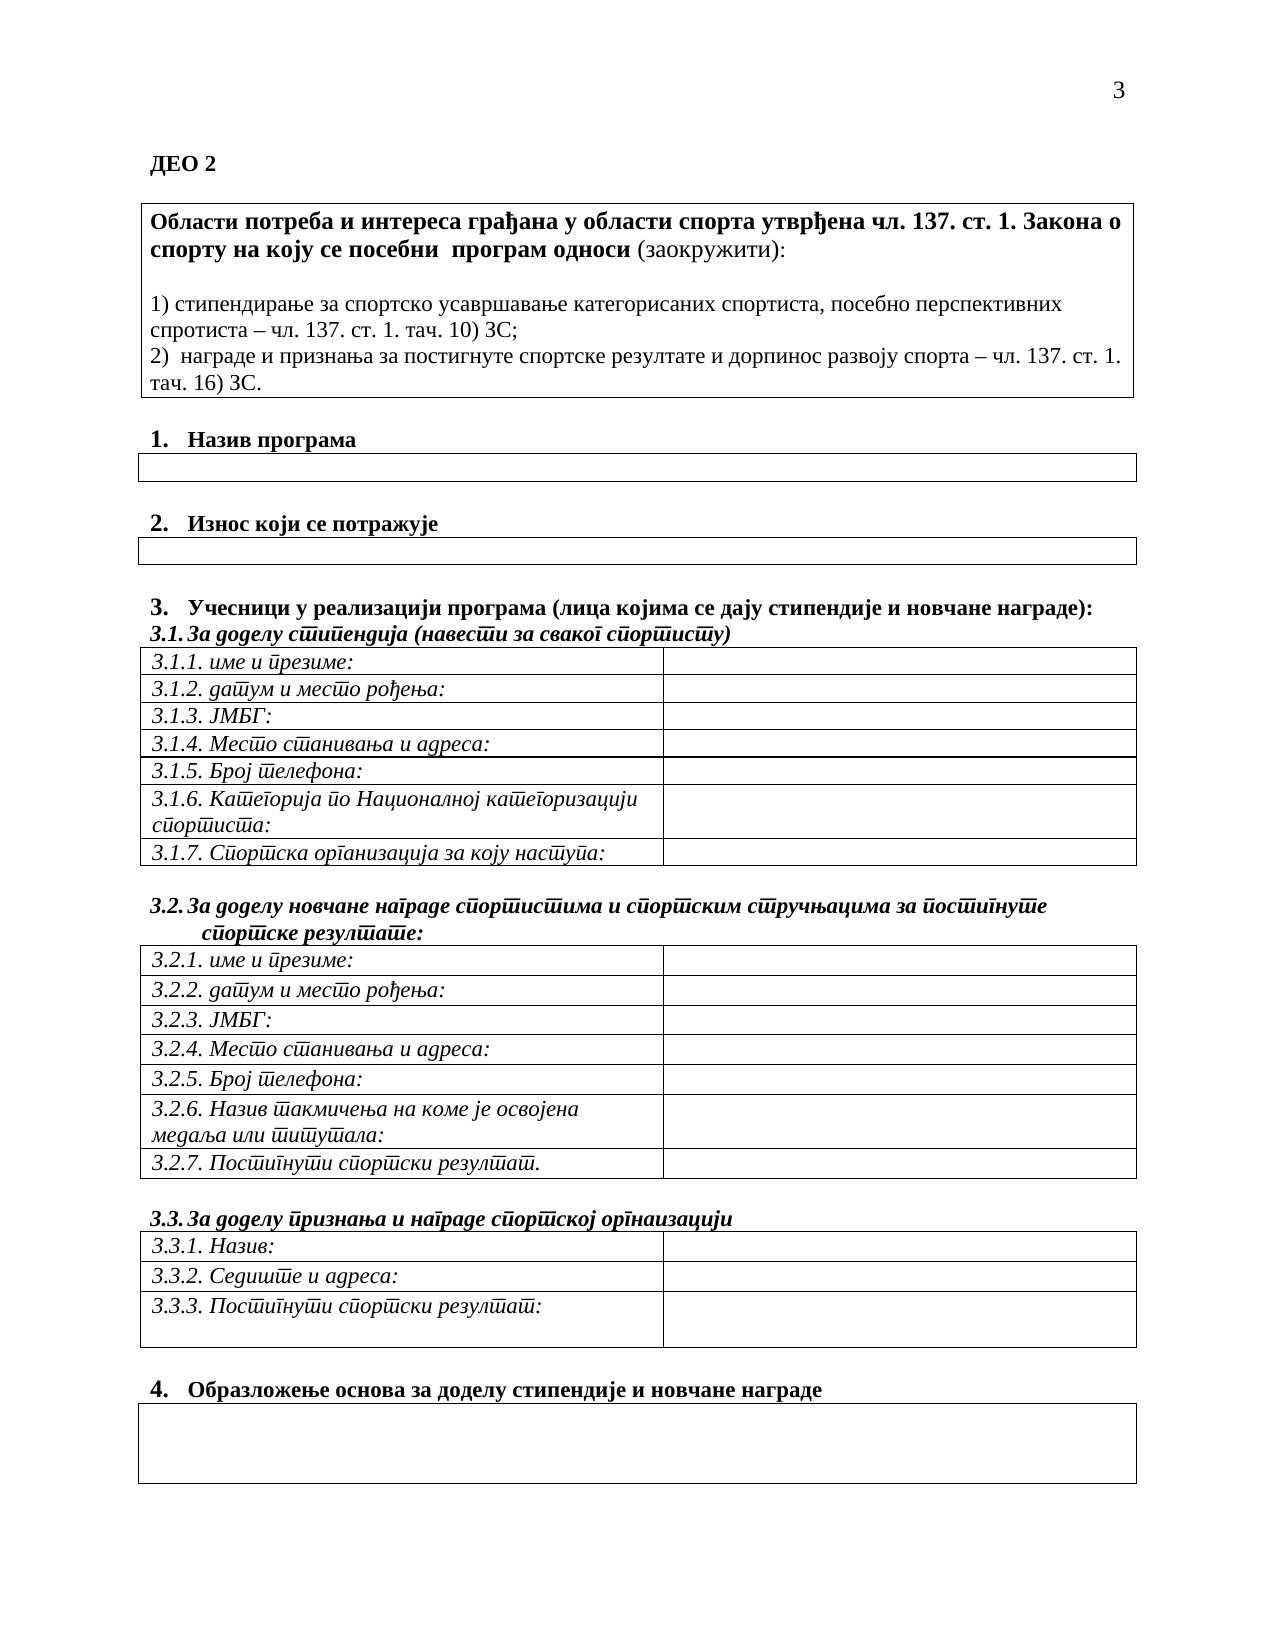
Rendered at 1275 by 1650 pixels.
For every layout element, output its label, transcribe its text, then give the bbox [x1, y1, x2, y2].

table_cell [664, 730, 1136, 756]
table_cell 3.3.2. Седиште и адреса: [141, 1262, 663, 1291]
table_cell 3.3.3. Постигнути спортски резултат: [141, 1292, 663, 1347]
table_header [139, 454, 1136, 481]
table_cell 3.2.7. Постигнути спортски резултат. [141, 1149, 663, 1177]
table_cell 3.2.4. Место станивања и адреса: [141, 1035, 663, 1064]
table_header [139, 1404, 1136, 1483]
table_cell 3.1.2. датум и место рођења: [141, 675, 663, 702]
table_cell 3.1.6. Категорија по Националној категоризацији спортиста: [141, 785, 663, 837]
table_cell 3.2.2. датум и место рођења: [141, 976, 663, 1004]
text 2) награде и признања за постигнуте спортске резултате и дорпинос развоју спорта – чл. 137. ст. 1. тач. 16) ЗС. [142, 339, 1133, 397]
list Назив програма [150, 424, 1125, 453]
table_header [139, 538, 1136, 564]
text 1) стипендирање за спортско усавршавање категорисаних спортиста, посебно перспективних спротиста – чл. 137. ст. 1. тач. 10) ЗС; [150, 290, 1125, 339]
table_cell 3.2.5. Број телефона: [141, 1065, 663, 1094]
table_cell 3.2.3. ЈМБГ: [141, 1006, 663, 1034]
table_header 3.2.1. име и презиме: [141, 946, 663, 975]
table_header [664, 648, 1136, 674]
list За доделу признања и награде спортској оргнаизацији [150, 1205, 1125, 1231]
table_cell [664, 1149, 1136, 1177]
table_cell [664, 758, 1136, 784]
table_cell [664, 703, 1136, 729]
list За доделу стипендија (навести за сваког спортисту) [150, 620, 1125, 647]
table_cell 3.1.3. ЈМБГ: [141, 703, 663, 729]
table_cell [664, 785, 1136, 837]
list Учесници у реализацији програма (лица којима се дају стипендије и новчане награде): [150, 592, 1125, 620]
table_header 3.1.1. име и презиме: [141, 648, 663, 674]
table_cell [664, 1006, 1136, 1034]
table_cell [664, 976, 1136, 1004]
list Образложење основа за доделу стипендије и новчане награде [150, 1374, 1125, 1403]
table_header 3.3.1. Назив: [141, 1232, 663, 1261]
list Износ који се потражује [150, 508, 1125, 537]
table_cell 3.1.7. Спортска организација за коју наступа: [141, 839, 663, 865]
table_cell 3.1.4. Место станивања и адреса: [141, 730, 663, 756]
list За доделу новчане награде спортистима и спортским стручњацима за постигнуте спортске резултате: [150, 892, 1125, 945]
text ДЕО 2 [150, 150, 1125, 176]
table_header [664, 1232, 1136, 1261]
table_cell 3.2.6. Назив такмичења на коме је освојена медаља или титутала: [141, 1095, 663, 1148]
table_cell [664, 1035, 1136, 1064]
table_cell [664, 1065, 1136, 1094]
table_cell [664, 1292, 1136, 1347]
table_cell 3.1.5. Број телефона: [141, 758, 663, 784]
table_header [664, 946, 1136, 975]
table_cell [664, 1095, 1136, 1148]
table_cell [664, 675, 1136, 702]
table_cell [664, 839, 1136, 865]
text Области потреба и интереса грађана у области спорта утврђена чл. 137. ст. 1. Закона о спорту на коју се посебни програм односи (заокружити): [142, 204, 1133, 263]
table_cell [664, 1262, 1136, 1291]
